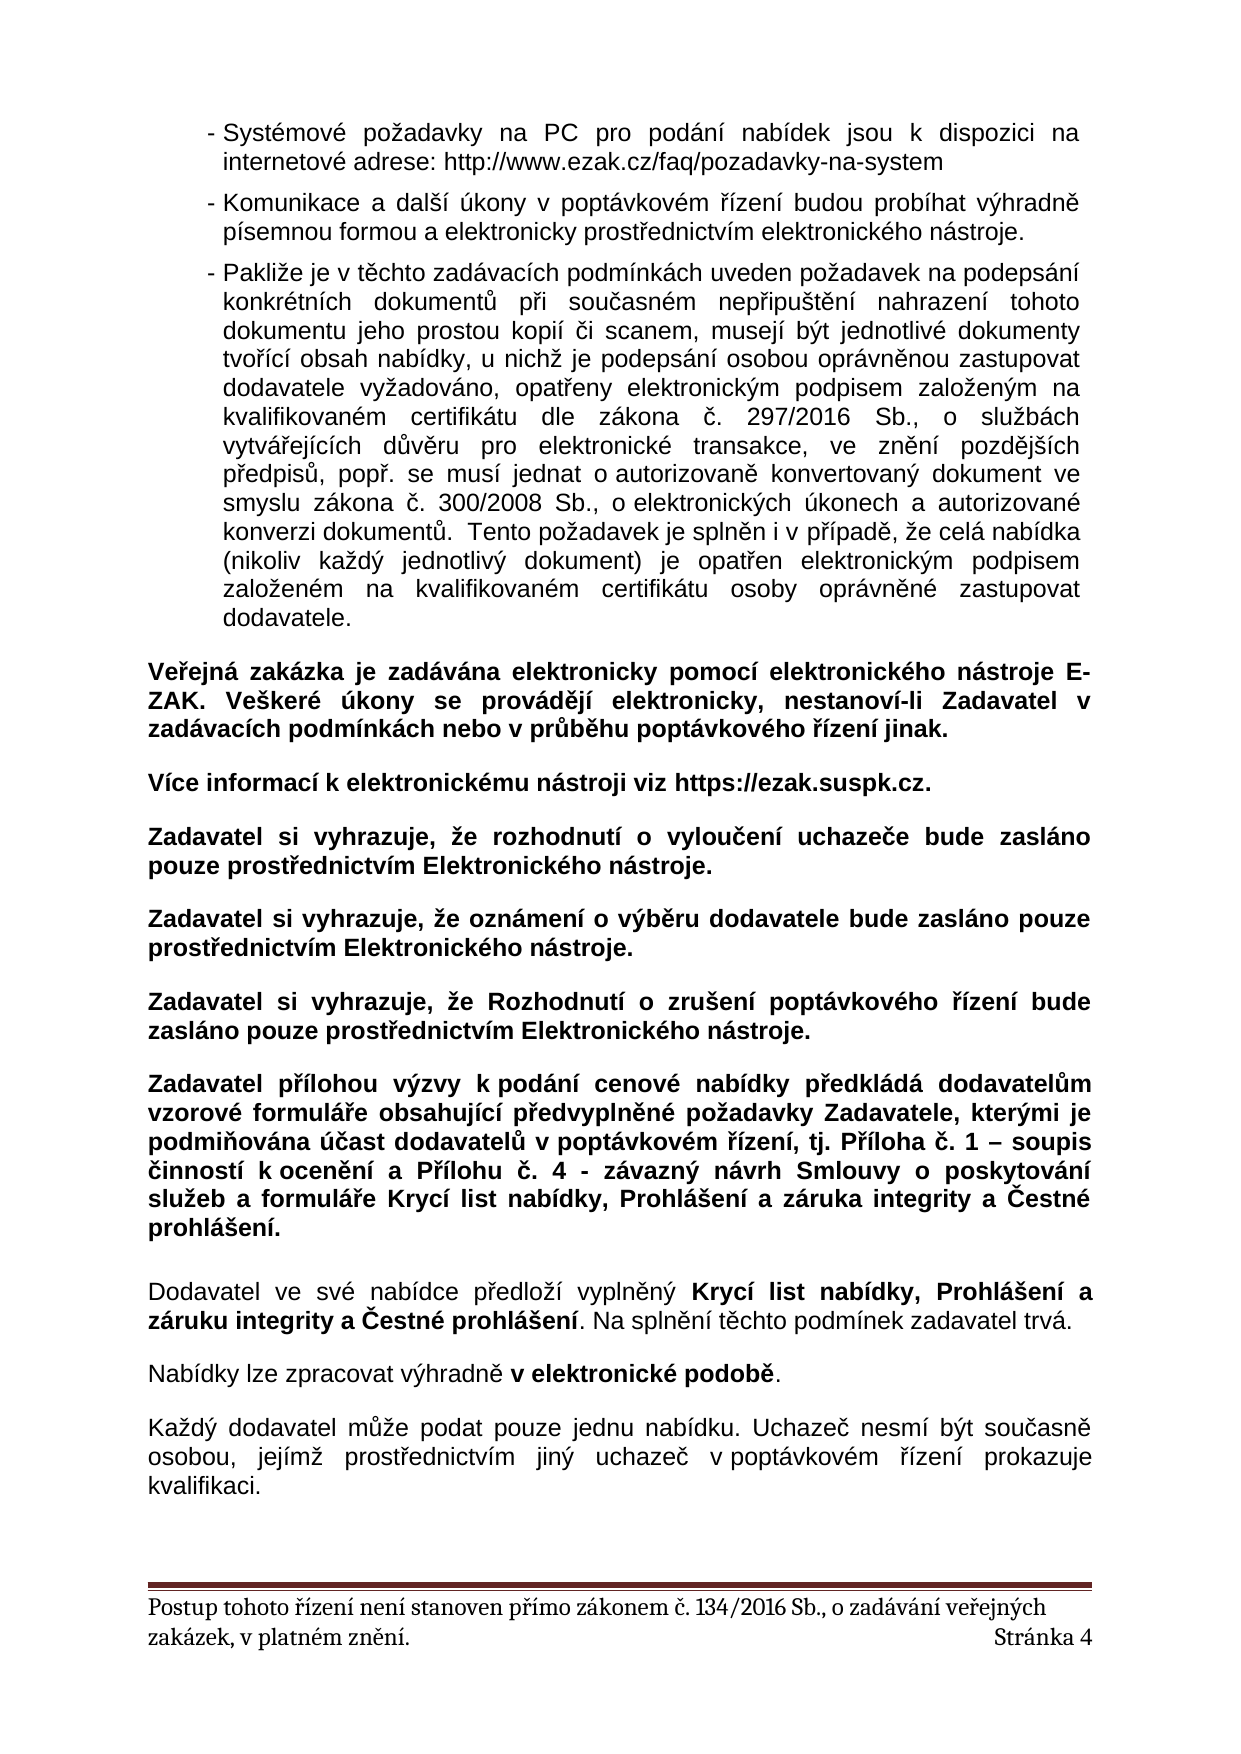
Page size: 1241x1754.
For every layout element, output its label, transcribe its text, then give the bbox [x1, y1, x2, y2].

text Dodavatel ve své nabídce předloží vyplněný Krycí list nabídky, Prohlášení a záruku integrity a Čestné prohlášení. Na splnění těchto podmínek zadavatel trvá. [148, 1277, 1092, 1334]
subtitle Více informací k elektronickému nástroji viz https://ezak.suspk.cz. [148, 768, 1092, 797]
subtitle Zadavatel přílohou výzvy k podání cenové nabídky předkládá dodavatelům vzorové formuláře obsahující předvyplněné požadavky Zadavatele, kterými je podmiňována účast dodavatelů v poptávkovém řízení, tj. Příloha č. 1 – soupis činností k ocenění a Přílohu č. 4 - závazný návrh Smlouvy o poskytování služeb a formuláře Krycí list nabídky, Prohlášení a záruka integrity a Čestné prohlášení. [148, 1069, 1092, 1242]
subtitle Každý dodavatel může podat pouze jednu nabídku. Uchazeč nesmí být současně osobou, jejímž prostřednictvím jiný uchazeč v poptávkovém řízení prokazuje kvalifikaci. [148, 1413, 1092, 1499]
subtitle Zadavatel si vyhrazuje, že rozhodnutí o vyloučení uchazeče bude zasláno pouze prostřednictvím Elektronického nástroje. [148, 822, 1092, 879]
subtitle Nabídky lze zpracovat výhradně v elektronické podobě. [148, 1359, 1092, 1388]
list Pakliže je v těchto zadávacích podmínkách uveden požadavek na podepsání konkrétních dokumentů při současném nepřipuštění nahrazení tohoto dokumentu jeho prostou kopií či scanem, musejí být jednotlivé dokumenty tvořící obsah nabídky, u nichž je podepsání osobou oprávněnou zastupovat dodavatele vyžadováno, opatřeny elektronickým podpisem založeným na kvalifikovaném certifikátu dle zákona č. 297/2016 Sb., o službách vytvářejících důvěru pro elektronické transakce, ve znění pozdějších předpisů, popř. se musí jednat o autorizovaně konvertovaný dokument ve smyslu zákona č. 300/2008 Sb., o elektronických úkonech a autorizované konverzi dokumentů. Tento požadavek je splněn i v případě, že celá nabídka (nikoliv každý jednotlivý dokument) je opatřen elektronickým podpisem založeném na kvalifikovaném certifikátu osoby oprávněné zastupovat dodavatele. [207, 258, 1081, 632]
subtitle Zadavatel si vyhrazuje, že oznámení o výběru dodavatele bude zasláno pouze prostřednictvím Elektronického nástroje. [148, 904, 1092, 962]
subtitle Veřejná zakázka je zadávána elektronicky pomocí elektronického nástroje E-ZAK. Veškeré úkony se provádějí elektronicky, nestanoví-li Zadavatel v zadávacích podmínkách nebo v průběhu poptávkového řízení jinak. [148, 657, 1092, 743]
subtitle Zadavatel si vyhrazuje, že Rozhodnutí o zrušení poptávkového řízení bude zasláno pouze prostřednictvím Elektronického nástroje. [148, 987, 1092, 1044]
list Systémové požadavky na PC pro podání nabídek jsou k dispozici na internetové adrese: http://www.ezak.cz/faq/pozadavky-na-system [207, 118, 1081, 176]
list Komunikace a další úkony v poptávkovém řízení budou probíhat výhradně písemnou formou a elektronicky prostřednictvím elektronického nástroje. [207, 188, 1081, 246]
